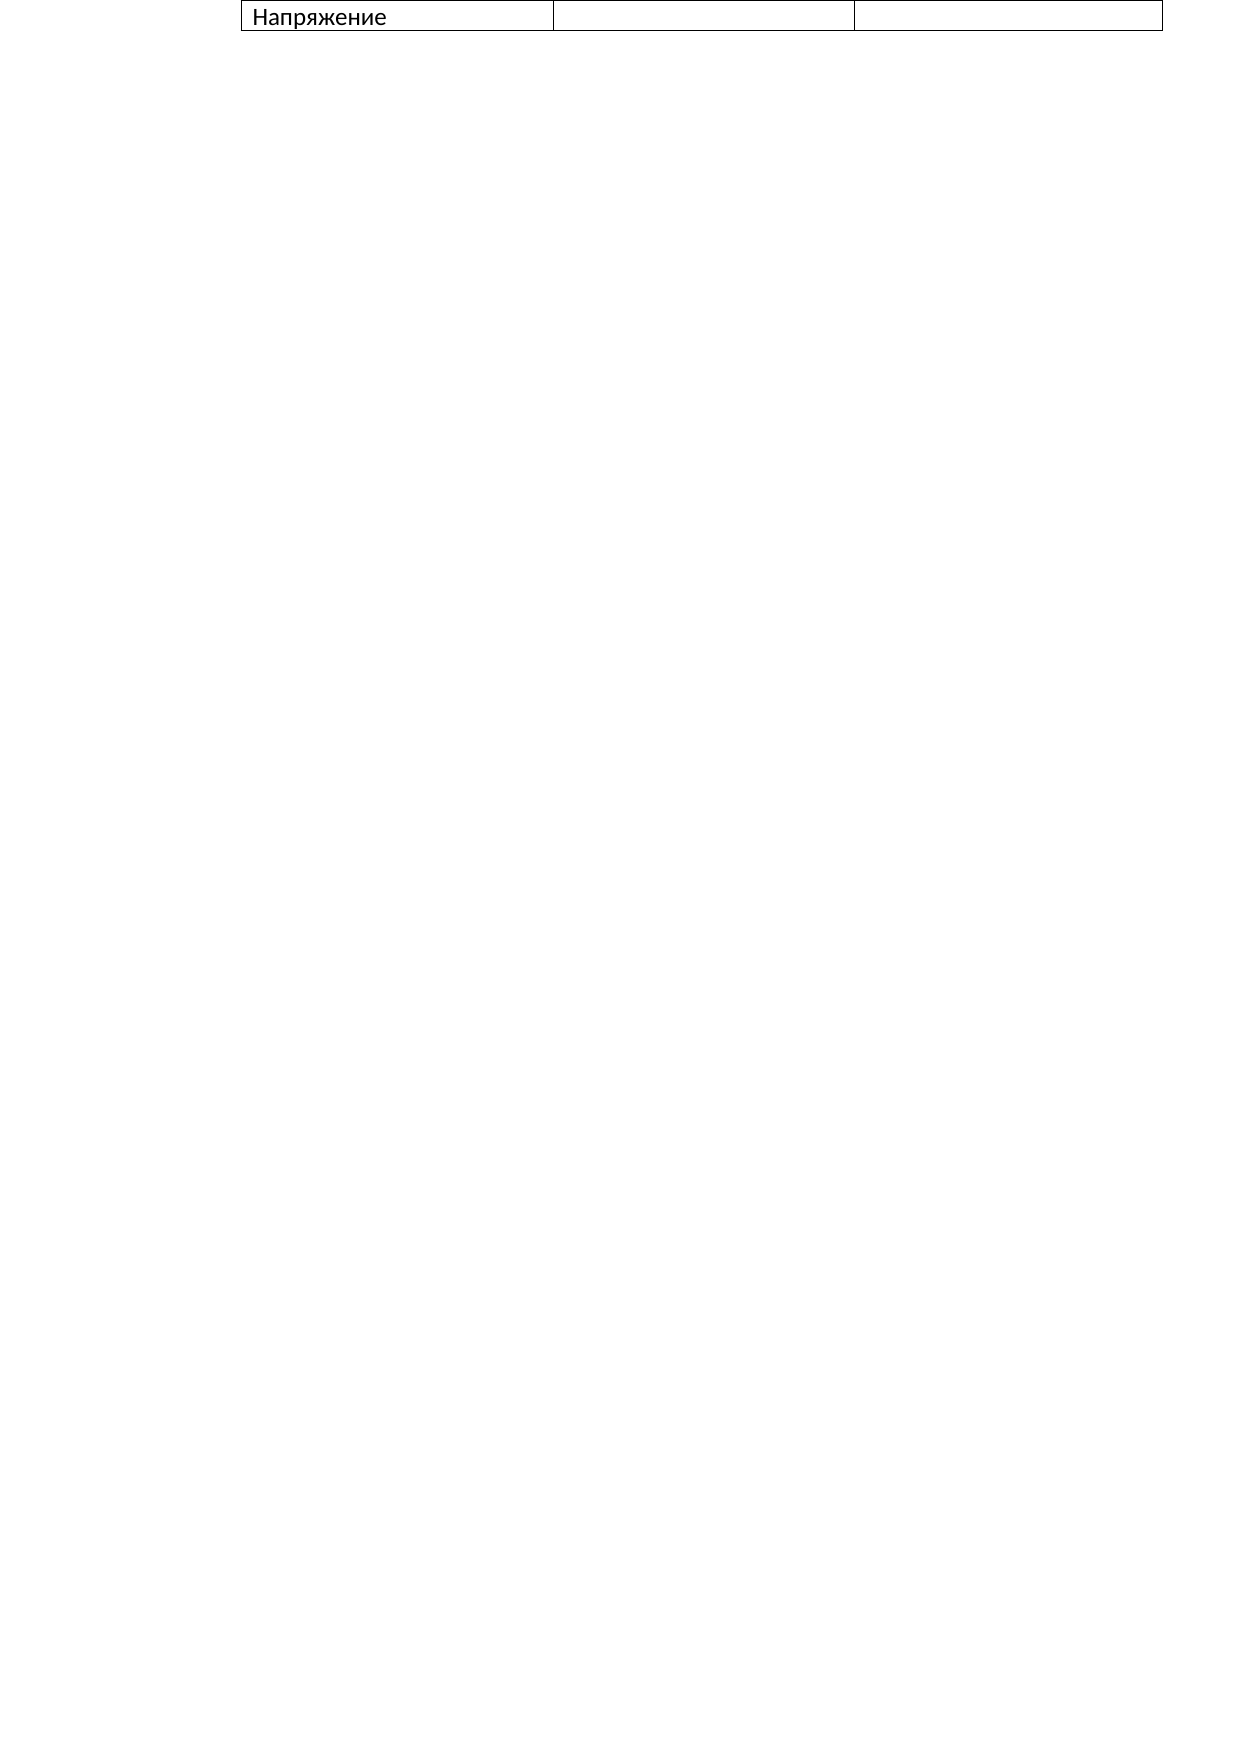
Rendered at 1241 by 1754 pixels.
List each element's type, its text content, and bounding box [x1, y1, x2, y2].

table_cell [855, 1, 1162, 30]
table_cell [554, 1, 854, 30]
table_cell Напряжение [242, 1, 553, 30]
